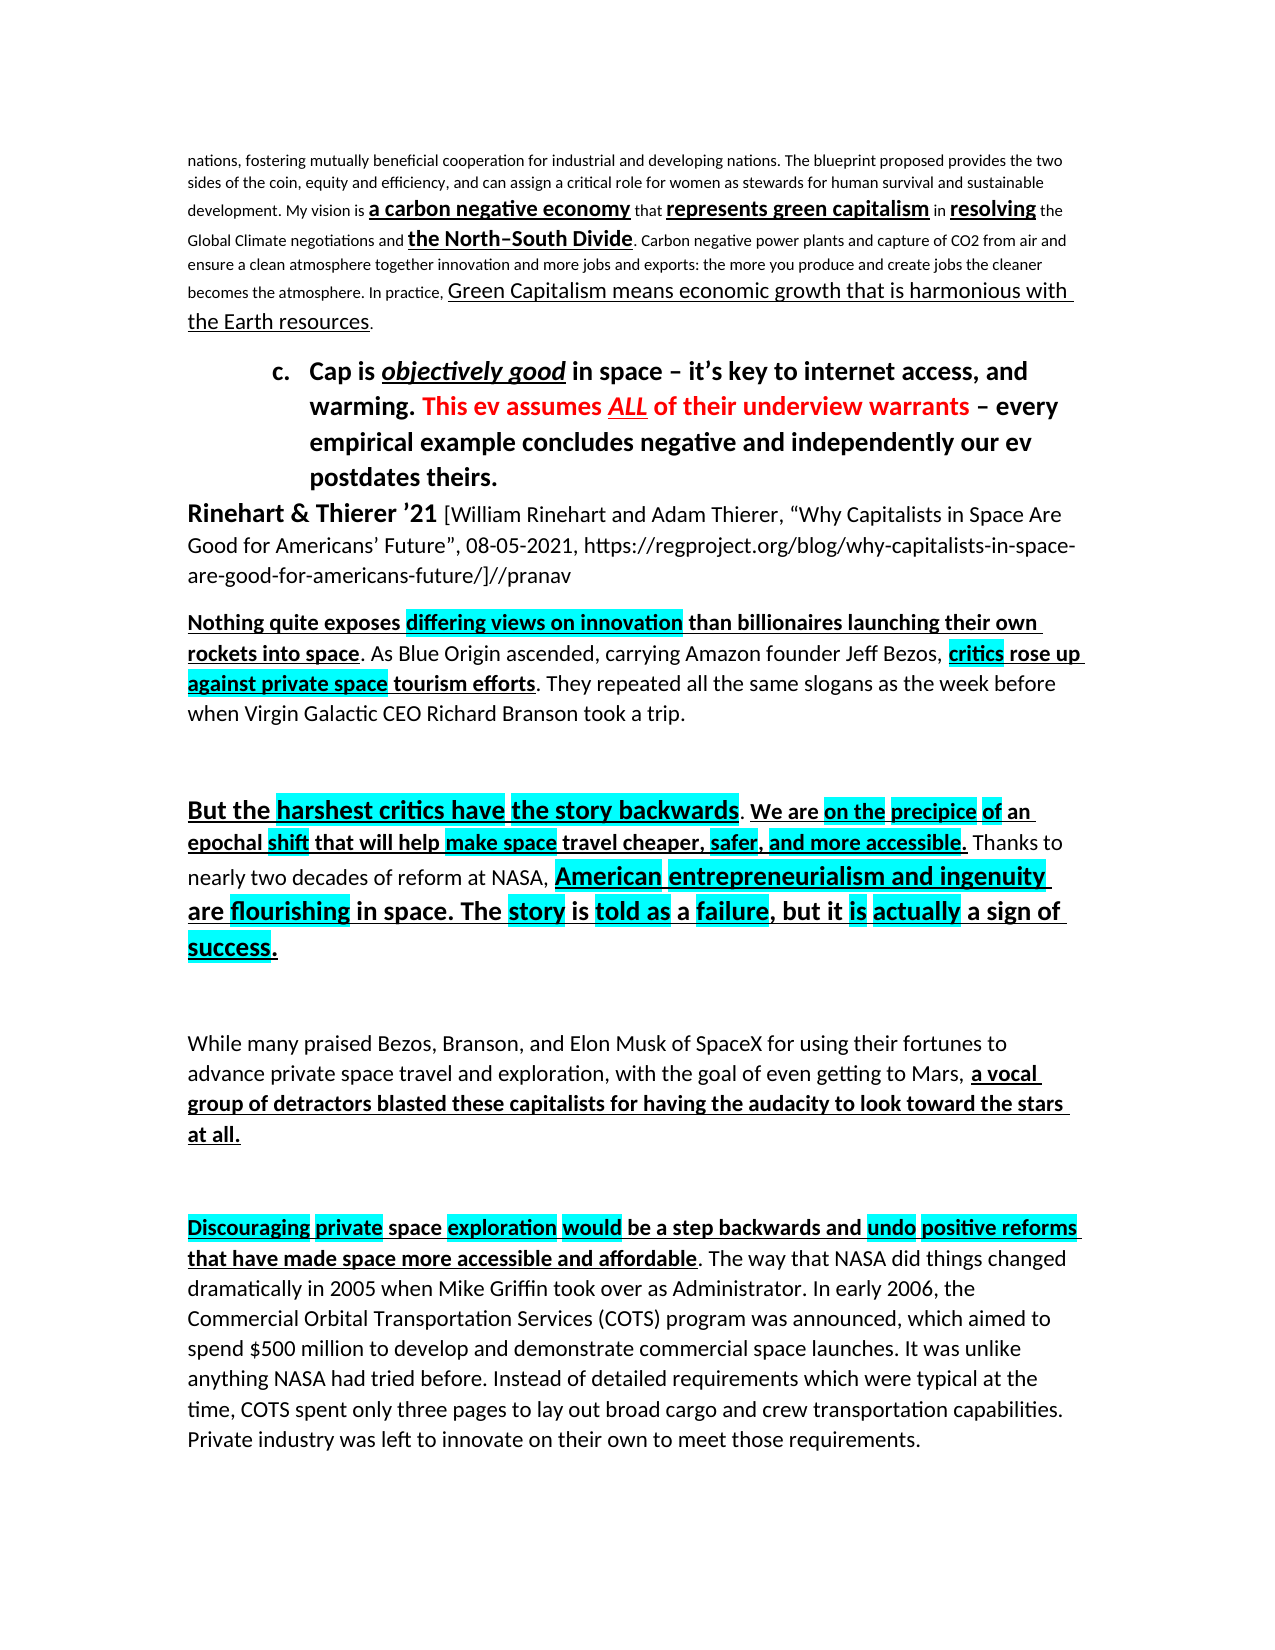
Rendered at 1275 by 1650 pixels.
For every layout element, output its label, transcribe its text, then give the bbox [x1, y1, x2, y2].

text Rinehart & Thierer ’21 [William Rinehart and Adam Thierer, “Why Capitalists in Space Are Good for Americans’ Future”, 08-05-2021, https://regproject.org/blog/why-capitalists-in-space-are-good-for-americans-future/]//pranav [187, 496, 1087, 590]
text Discouraging private space exploration would be a step backwards and undo positive reforms that have made space more accessible and affordable. The way that NASA did things changed dramatically in 2005 when Mike Griffin took over as Administrator. In early 2006, the Commercial Orbital Transportation Services (COTS) program was announced, which aimed to spend $500 million to develop and demonstrate commercial space launches. It was unlike anything NASA had tried before. Instead of detailed requirements which were typical at the time, COTS spent only three pages to lay out broad cargo and crew transportation capabilities. Private industry was left to innovate on their own to meet those requirements. [187, 1213, 1087, 1453]
text Nothing quite exposes differing views on innovation than billionaires launching their own rockets into space. As Blue Origin ascended, carrying Amazon founder Jeff Bezos, critics rose up against private space tourism efforts. They repeated all the same slogans as the week before when Virgin Galactic CEO Richard Branson took a trip. [187, 608, 1087, 727]
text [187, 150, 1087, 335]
text While many praised Bezos, Branson, and Elon Musk of SpaceX for using their fortunes to advance private space travel and exploration, with the goal of even getting to Mars, a vocal group of detractors blasted these capitalists for having the audacity to look toward the stars at all. [187, 1029, 1087, 1148]
text But the harshest critics have the story backwards. We are on the precipice of an epochal shift that will help make space travel cheaper, safer, and more accessible. Thanks to nearly two decades of reform at NASA, American entrepreneurialism and ingenuity are flourishing in space. The story is told as a failure, but it is actually a sign of success. [187, 793, 1087, 963]
subtitle Cap is objectively good in space – it’s key to internet access, and warming. This ev assumes ALL of their underview warrants – every empirical example concludes negative and independently our ev postdates theirs. [272, 354, 1087, 494]
